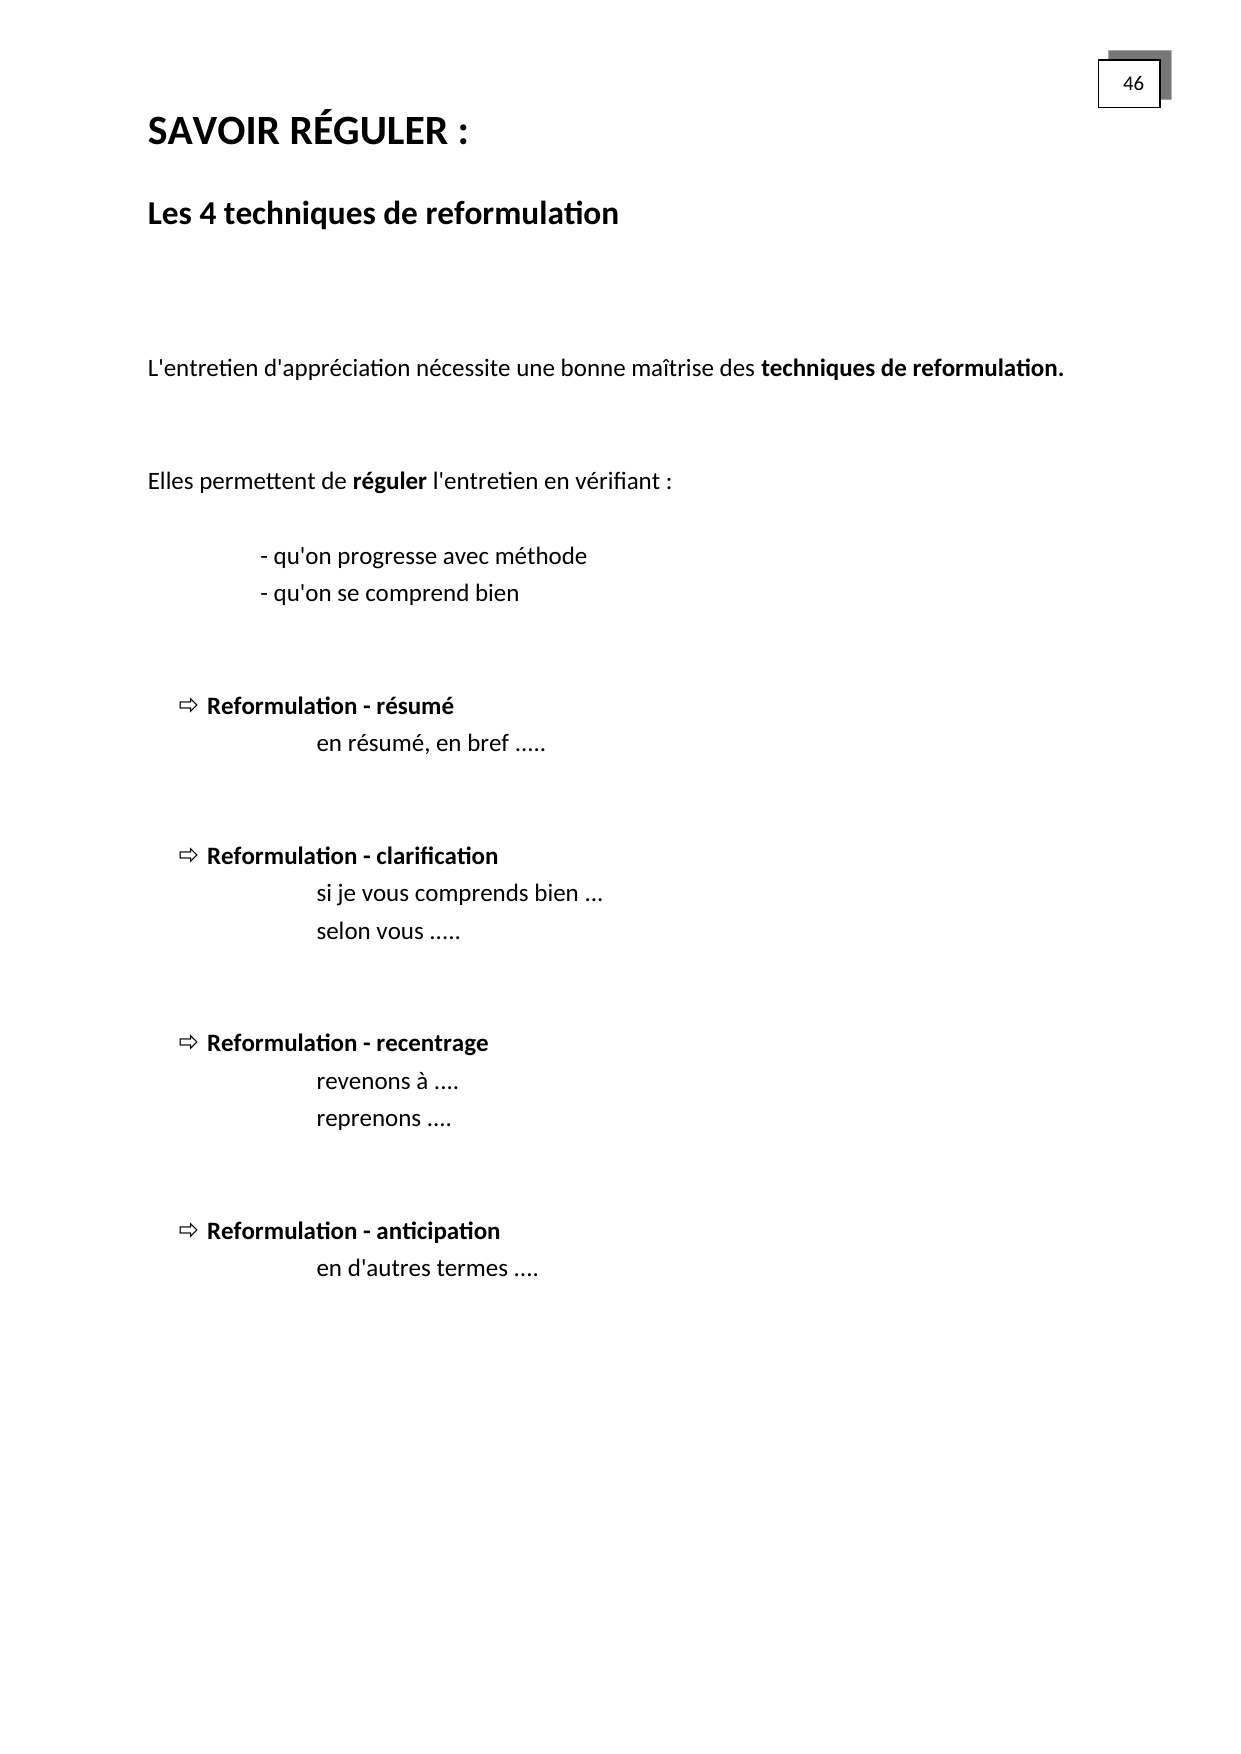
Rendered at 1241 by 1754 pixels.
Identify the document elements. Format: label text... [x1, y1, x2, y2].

text Reformulation - anticipation [177, 1208, 1092, 1245]
text - qu'on se comprend bien [260, 570, 1092, 608]
text si je vous comprends bien ... [316, 870, 1092, 908]
text Elles permettent de réguler l'entretien en vérifiant : [148, 458, 1092, 495]
text L'entretien d'appréciation nécessite une bonne maîtrise des techniques de reformulation. [148, 345, 1092, 383]
text Reformulation - clarification [177, 833, 1092, 870]
text Reformulation - recentrage [177, 1020, 1092, 1058]
text SAVOIR RÉGULER : [148, 104, 1092, 154]
text revenons à .... [316, 1058, 1092, 1095]
text - qu'on progresse avec méthode [260, 533, 1092, 570]
text en d'autres termes .... [316, 1245, 1092, 1283]
text selon vous ..... [316, 908, 1092, 945]
text en résumé, en bref ..... [316, 720, 1092, 758]
text Reformulation - résumé [177, 683, 1092, 720]
text Les 4 techniques de reformulation [148, 192, 1092, 233]
text reprenons .... [316, 1095, 1092, 1133]
